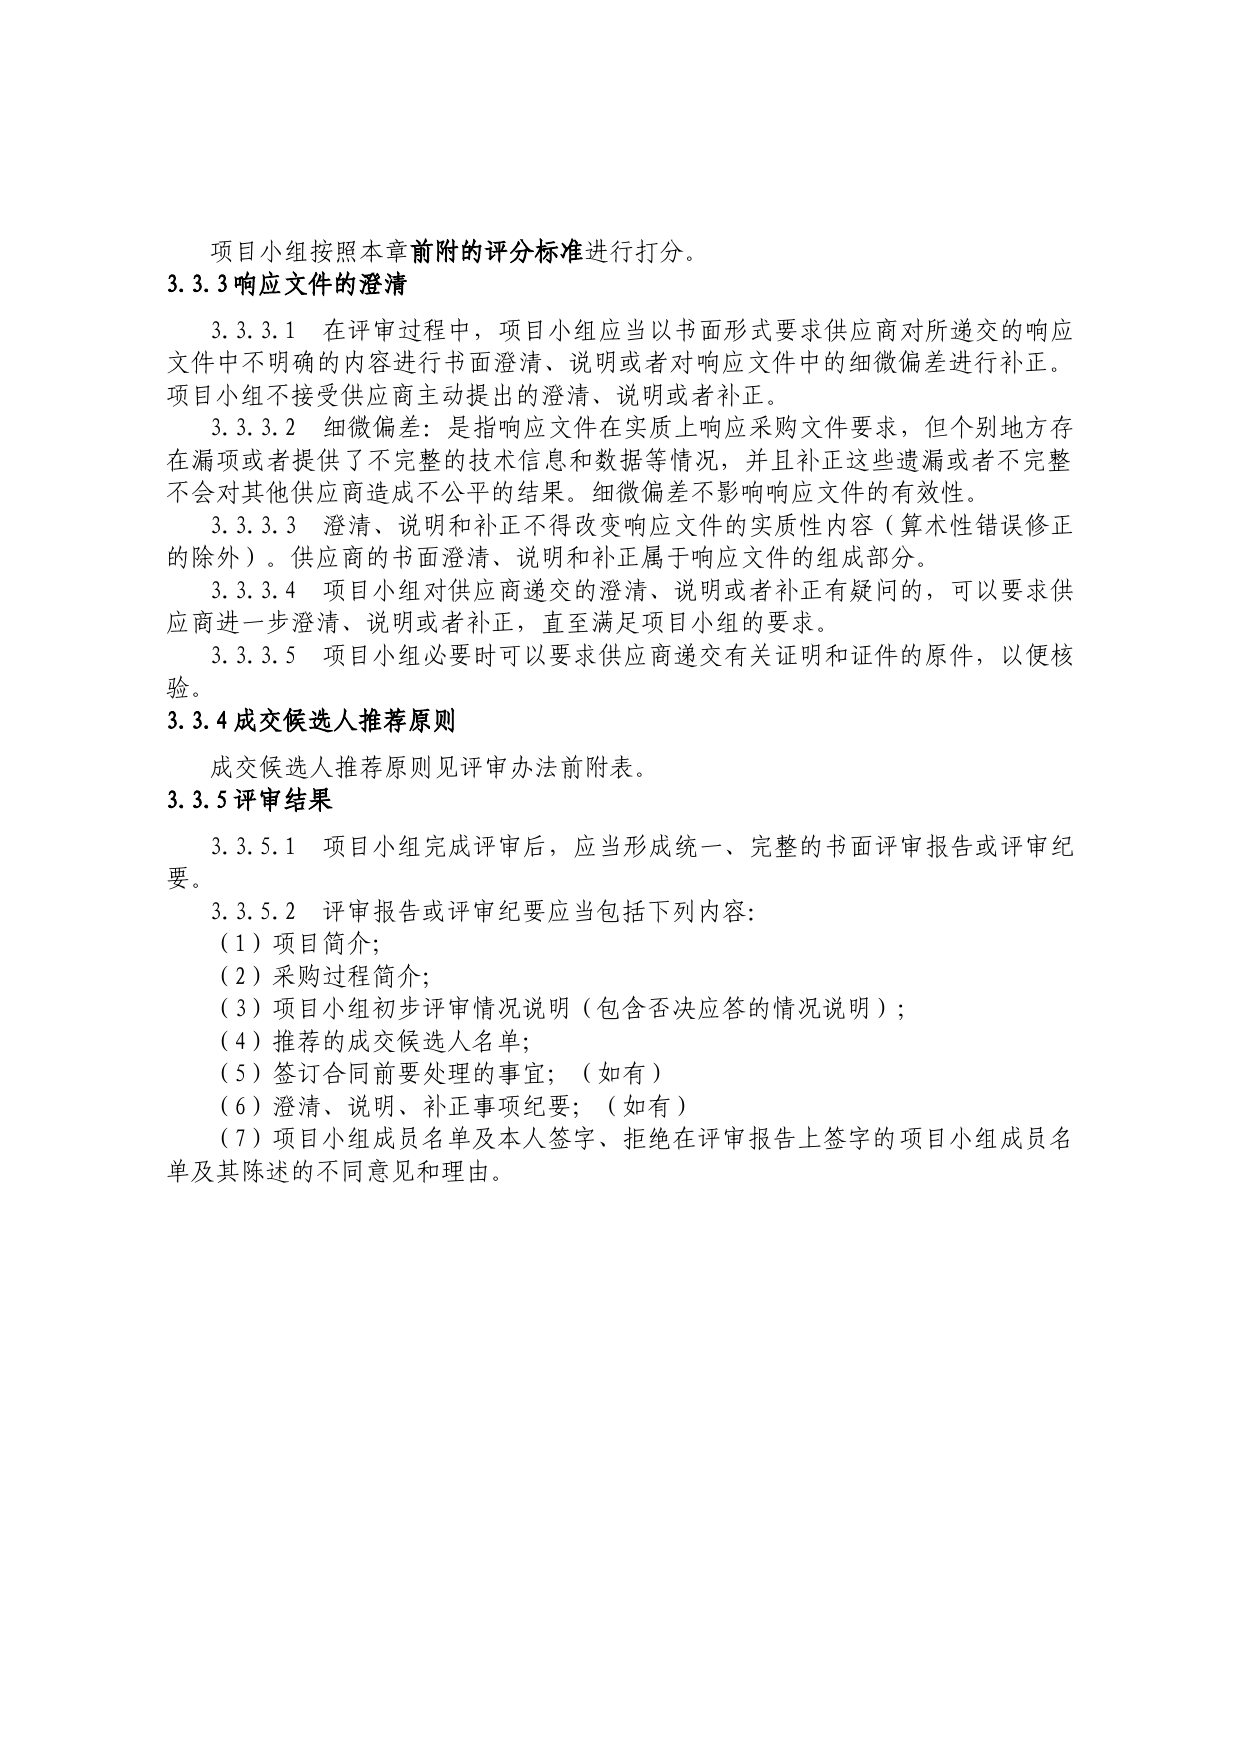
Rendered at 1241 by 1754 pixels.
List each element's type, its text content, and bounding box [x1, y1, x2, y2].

text （2）采购过程简介； [165, 958, 1075, 991]
text （7）项目小组成员名单及本人签字、拒绝在评审报告上签字的项目小组成员名单及其陈述的不同意见和理由。 [165, 1121, 1075, 1186]
text （1）项目简介； [165, 926, 1075, 958]
text 3.3.3.3 澄清、说明和补正不得改变响应文件的实质性内容（算术性错误修正的除外）。供应商的书面澄清、说明和补正属于响应文件的组成部分。 [165, 507, 1075, 572]
text 3.3.5评审结果 [165, 781, 1075, 814]
text （3）项目小组初步评审情况说明（包含否决应答的情况说明）； [165, 991, 1075, 1023]
text 3.3.3.5 项目小组必要时可以要求供应商递交有关证明和证件的原件，以便核验。 [165, 637, 1075, 702]
text （4）推荐的成交候选人名单； [165, 1023, 1075, 1056]
text 3.3.4成交候选人推荐原则 [165, 702, 1075, 735]
text 项目小组按照本章前附的评分标准进行打分。 [165, 233, 1075, 265]
text 3.3.3.2 细微偏差：是指响应文件在实质上响应采购文件要求，但个别地方存在漏项或者提供了不完整的技术信息和数据等情况，并且补正这些遗漏或者不完整不会对其他供应商造成不公平的结果。细微偏差不影响响应文件的有效性。 [165, 410, 1075, 507]
text （6）澄清、说明、补正事项纪要；（如有） [165, 1088, 1075, 1121]
text （5）签订合同前要处理的事宜；（如有） [165, 1056, 1075, 1088]
text 3.3.5.1 项目小组完成评审后，应当形成统一、完整的书面评审报告或评审纪要。 [165, 828, 1075, 893]
text 成交候选人推荐原则见评审办法前附表。 [165, 749, 1075, 781]
text 3.3.3.1 在评审过程中，项目小组应当以书面形式要求供应商对所递交的响应文件中不明确的内容进行书面澄清、说明或者对响应文件中的细微偏差进行补正。项目小组不接受供应商主动提出的澄清、说明或者补正。 [165, 312, 1075, 410]
text 3.3.5.2 评审报告或评审纪要应当包括下列内容： [165, 893, 1075, 926]
text 3.3.3响应文件的澄清 [165, 265, 1075, 298]
text 3.3.3.4 项目小组对供应商递交的澄清、说明或者补正有疑问的，可以要求供应商进一步澄清、说明或者补正，直至满足项目小组的要求。 [165, 572, 1075, 637]
